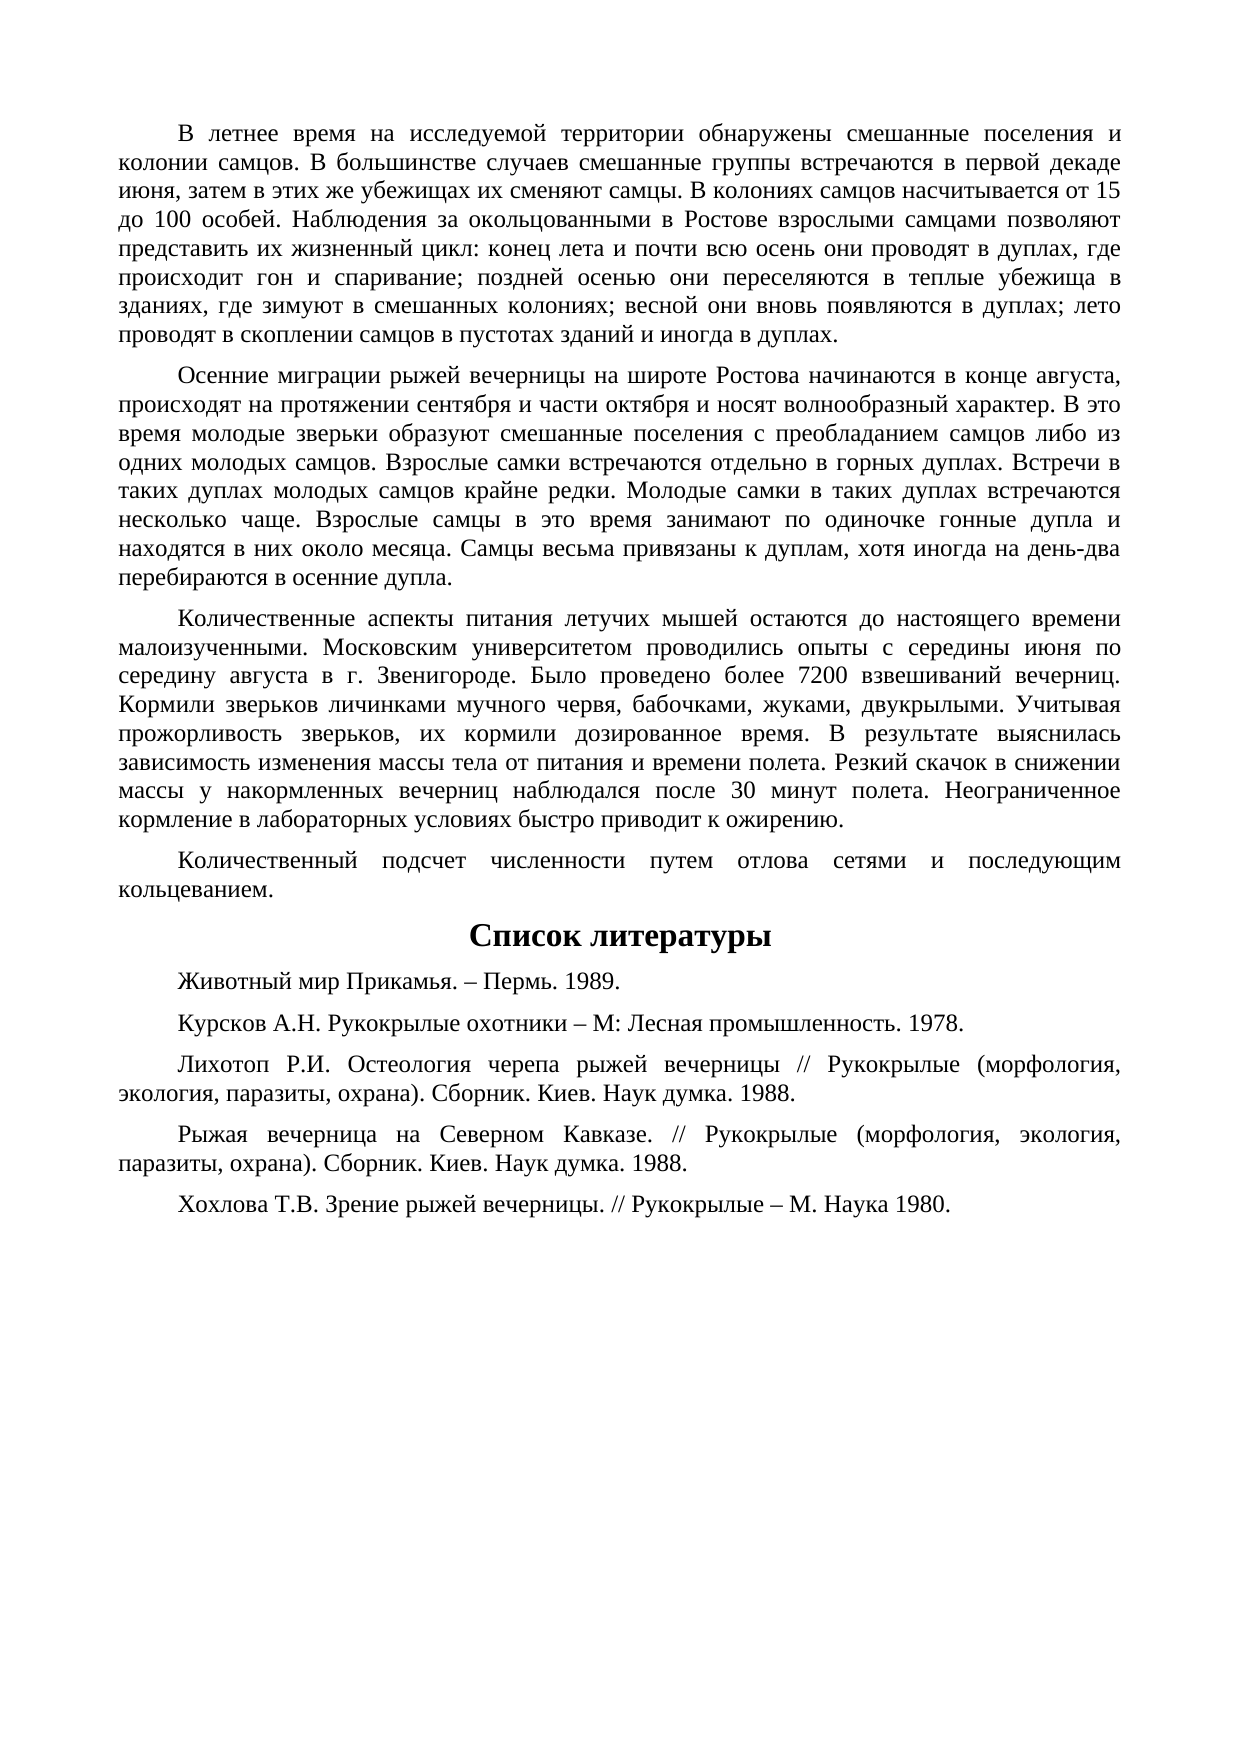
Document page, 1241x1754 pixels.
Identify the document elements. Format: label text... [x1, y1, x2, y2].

text Хохлова Т.В. Зрение рыжей вечерницы. // Рукокрылые – М. Наука 1980. [118, 1189, 1122, 1218]
text Список литературы [118, 916, 1122, 954]
text Лихотоп Р.И. Остеология черепа рыжей вечерницы // Рукокрылые (морфология, экология, паразиты, охрана). Сборник. Киев. Наук думка. 1988. [118, 1049, 1122, 1106]
text Курсков А.Н. Рукокрылые охотники – М: Лесная промышленность. 1978. [118, 1008, 1122, 1036]
text Осенние миграции рыжей вечерницы на широте Ростова начинаются в конце августа, происходят на протяжении сентября и части октября и носят волнообразный характер. В это время молодые зверьки образуют смешанные поселения с преобладанием самцов либо из одних молодых самцов. Взрослые самки встречаются отдельно в горных дуплах. Встречи в таких дуплах молодых самцов крайне редки. Молодые самки в таких дуплах встречаются несколько чаще. Взрослые самцы в это время занимают по одиночке гонные дупла и находятся в них около месяца. Самцы весьма привязаны к дуплам, хотя иногда на день-два перебираются в осенние дупла. [118, 361, 1122, 591]
text В летнее время на исследуемой территории обнаружены смешанные поселения и колонии самцов. В большинстве случаев смешанные группы встречаются в первой декаде июня, затем в этих же убежищах их сменяют самцы. В колониях самцов насчитывается от 15 до 100 особей. Наблюдения за окольцованными в Ростове взрослыми самцами позволяют представить их жизненный цикл: конец лета и почти всю осень они проводят в дуплах, где происходит гон и спаривание; поздней осенью они переселяются в теплые убежища в зданиях, где зимуют в смешанных колониях; весной они вновь появляются в дуплах; лето проводят в скоплении самцов в пустотах зданий и иногда в дуплах. [118, 118, 1122, 348]
text Количественный подсчет численности путем отлова сетями и последующим кольцеванием. [118, 846, 1122, 903]
text Животный мир Прикамья. – Пермь. 1989. [118, 966, 1122, 995]
text Рыжая вечерница на Северном Кавказе. // Рукокрылые (морфология, экология, паразиты, охрана). Сборник. Киев. Наук думка. 1988. [118, 1119, 1122, 1176]
text Количественные аспекты питания летучих мышей остаются до настоящего времени малоизученными. Московским университетом проводились опыты с середины июня по середину августа в г. Звенигороде. Было проведено более 7200 взвешиваний вечерниц. Кормили зверьков личинками мучного червя, бабочками, жуками, двукрылыми. Учитывая прожорливость зверьков, их кормили дозированное время. В результате выяснилась зависимость изменения массы тела от питания и времени полета. Резкий скачок в снижении массы у накормленных вечерниц наблюдался после 30 минут полета. Неограниченное кормление в лабораторных условиях быстро приводит к ожирению. [118, 603, 1122, 833]
